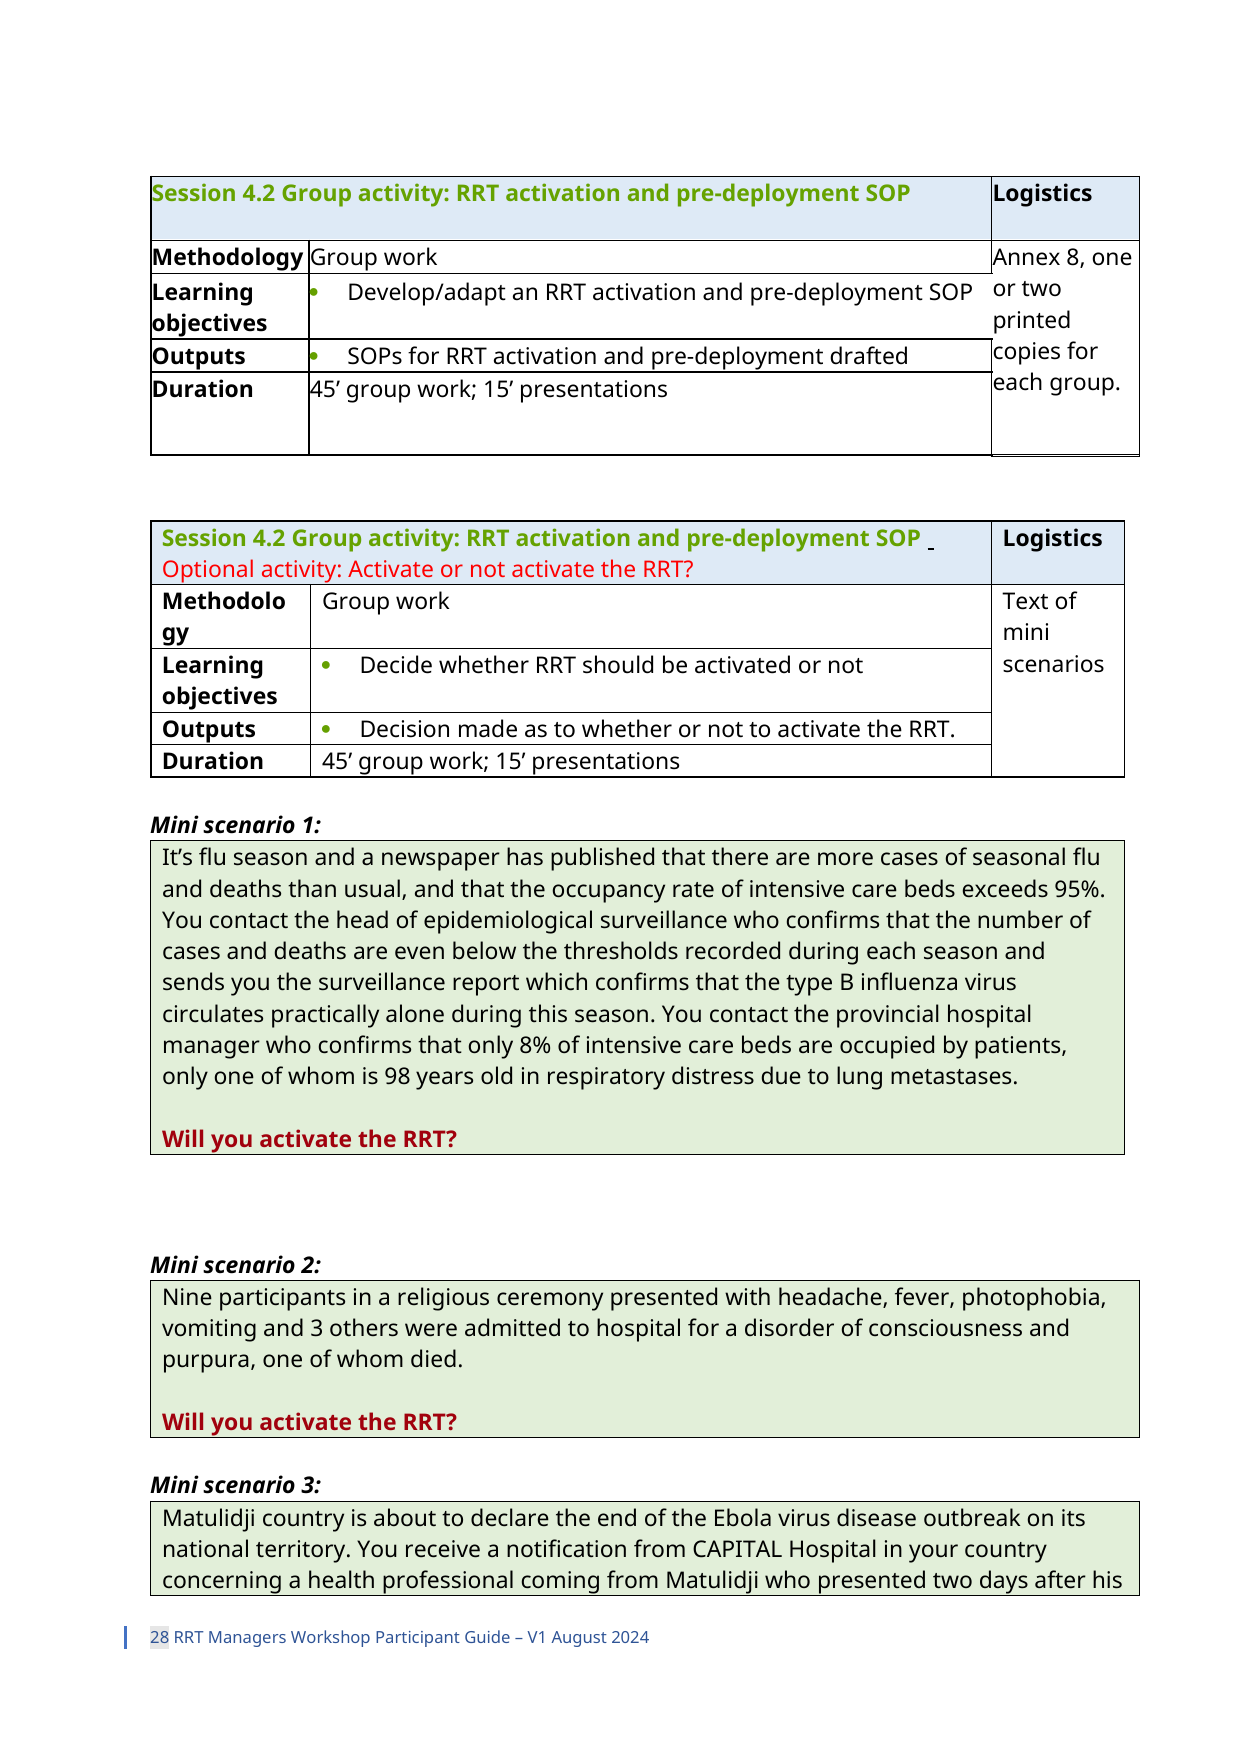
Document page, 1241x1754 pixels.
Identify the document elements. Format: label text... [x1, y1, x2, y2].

table_cell Duration [152, 373, 308, 454]
table_cell Outputs [152, 713, 310, 744]
table_header It’s flu season and a newspaper has published that there are more cases of seasonal flu and deaths than usual, and that the occupancy rate of intensive care beds exceeds 95%. You contact the head of epidemiological surveillance who confirms that the number of cases and deaths are even below the thresholds recorded during each season and sends you the surveillance report which confirms that the type B influenza virus circulates practically alone during this season. You contact the provincial hospital manager who confirms that only 8% of intensive care beds are occupied by patients, only one of whom is 98 years old in respiratory distress due to lung metastases. Will you activate the RRT? [151, 841, 1124, 1154]
table_cell Group work [310, 241, 991, 272]
table_cell Methodology [152, 585, 310, 647]
table_cell Methodology [152, 241, 308, 272]
table_cell Group work [311, 585, 991, 647]
text Mini scenario 3: [150, 1469, 1090, 1501]
table_cell Outputs [152, 340, 308, 371]
table_cell Decision made as to whether or not to activate the RRT. [311, 713, 991, 744]
table_cell Learning objectives [152, 649, 310, 712]
table_cell 45’ group work; 15’ presentations [310, 373, 991, 454]
table_cell Text of mini scenarios [992, 585, 1124, 776]
table_cell Develop/adapt an RRT activation and pre-deployment SOP [310, 274, 992, 338]
table_cell SOPs for RRT activation and pre-deployment drafted [310, 340, 991, 371]
table_header Logistics [992, 177, 1139, 239]
table_cell Annex 8, one or two printed copies for each group. [992, 241, 1139, 454]
table_cell Learning objectives [152, 274, 308, 338]
table_header Logistics [992, 522, 1124, 584]
table_cell Decide whether RRT should be activated or not [311, 649, 991, 712]
table_header Session 4.2 Group activity: RRT activation and pre-deployment SOP Optional activity: Activate or not activate the RRT? [152, 522, 991, 584]
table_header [151, 1502, 1139, 1595]
table_cell Duration [152, 745, 310, 776]
table_cell 45’ group work; 15’ presentations [311, 745, 991, 776]
text Mini scenario 2: [150, 1248, 1090, 1280]
text Mini scenario 1: [150, 809, 1090, 840]
table_header Nine participants in a religious ceremony presented with headache, fever, photophobia, vomiting and 3 others were admitted to hospital for a disorder of consciousness and purpura, one of whom died. Will you activate the RRT? [151, 1281, 1139, 1437]
table_header Session 4.2 Group activity: RRT activation and pre-deployment SOP [152, 177, 991, 239]
